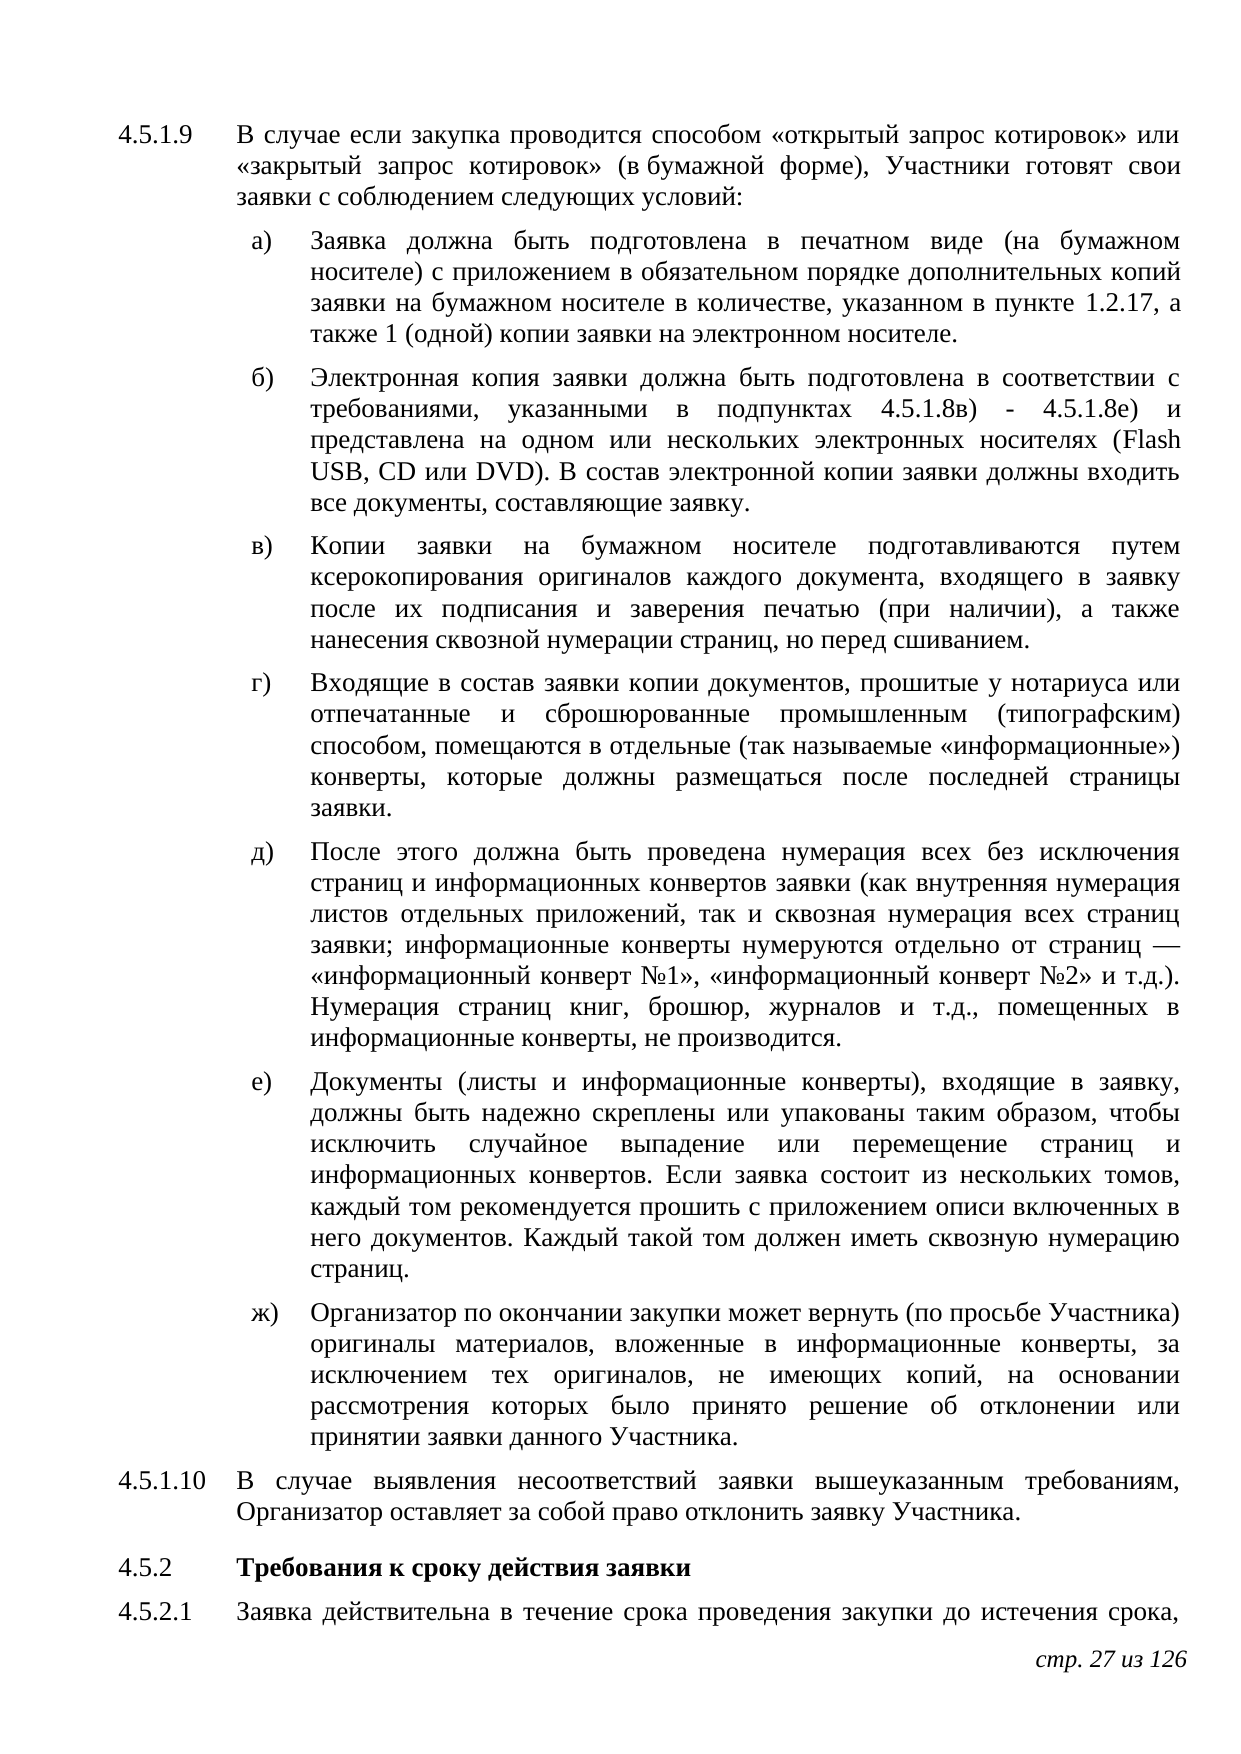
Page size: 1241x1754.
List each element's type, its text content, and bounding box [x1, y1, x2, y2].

text Электронная копия заявки должна быть подготовлена в соответствии с требованиями, указанными в подпунктах 4.5.1.8в) - 4.5.1.8е) и представлена на одном или нескольких электронных носителях (Flash USB, CD или DVD). В состав электронной копии заявки должны входить все документы, составляющие заявку. [251, 361, 1181, 517]
text Требования к сроку действия заявки [118, 1551, 1181, 1582]
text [118, 1595, 1181, 1626]
text В случае если закупка проводится способом «открытый запрос котировок» или «закрытый запрос котировок» (в бумажной форме), Участники готовят свои заявки с соблюдением следующих условий: [118, 118, 1181, 212]
text Заявка должна быть подготовлена в печатном виде (на бумажном носителе) с приложением в обязательном порядке дополнительных копий заявки на бумажном носителе в количестве, указанном в пункте 1.2.17, а также 1 (одной) копии заявки на электронном носителе. [251, 224, 1181, 349]
list В случае выявления несоответствий заявки вышеуказанным требованиям, Организатор оставляет за собой право отклонить заявку Участника. [118, 1464, 1181, 1526]
text Входящие в состав заявки копии документов, прошитые у нотариуса или отпечатанные и сброшюрованные промышленным (типографским) способом, помещаются в отдельные (так называемые «информационные») конверты, которые должны размещаться после последней страницы заявки. [251, 666, 1181, 822]
text После этого должна быть проведена нумерация всех без исключения страниц и информационных конвертов заявки (как внутренняя нумерация листов отдельных приложений, так и сквозная нумерация всех страниц заявки; информационные конверты нумеруются отдельно от страниц — «информационный конверт №1», «информационный конверт №2» и т.д.). Нумерация страниц книг, брошюр, журналов и т.д., помещенных в информационные конверты, не производится. [251, 835, 1181, 1053]
text Документы (листы и информационные конверты), входящие в заявку, должны быть надежно скреплены или упакованы таким образом, чтобы исключить случайное выпадение или перемещение страниц и информационных конвертов. Если заявка состоит из нескольких томов, каждый том рекомендуется прошить с приложением описи включенных в него документов. Каждый такой том должен иметь сквозную нумерацию страниц. [251, 1065, 1181, 1283]
text Организатор по окончании закупки может вернуть (по просьбе Участника) оригиналы материалов, вложенные в информационные конверты, за исключением тех оригиналов, не имеющих копий, на основании рассмотрения которых было принято решение об отклонении или принятии заявки данного Участника. [251, 1296, 1181, 1451]
text Копии заявки на бумажном носителе подготавливаются путем ксерокопирования оригиналов каждого документа, входящего в заявку после их подписания и заверения печатью (при наличии), а также нанесения сквозной нумерации страниц, но перед сшиванием. [251, 529, 1181, 654]
